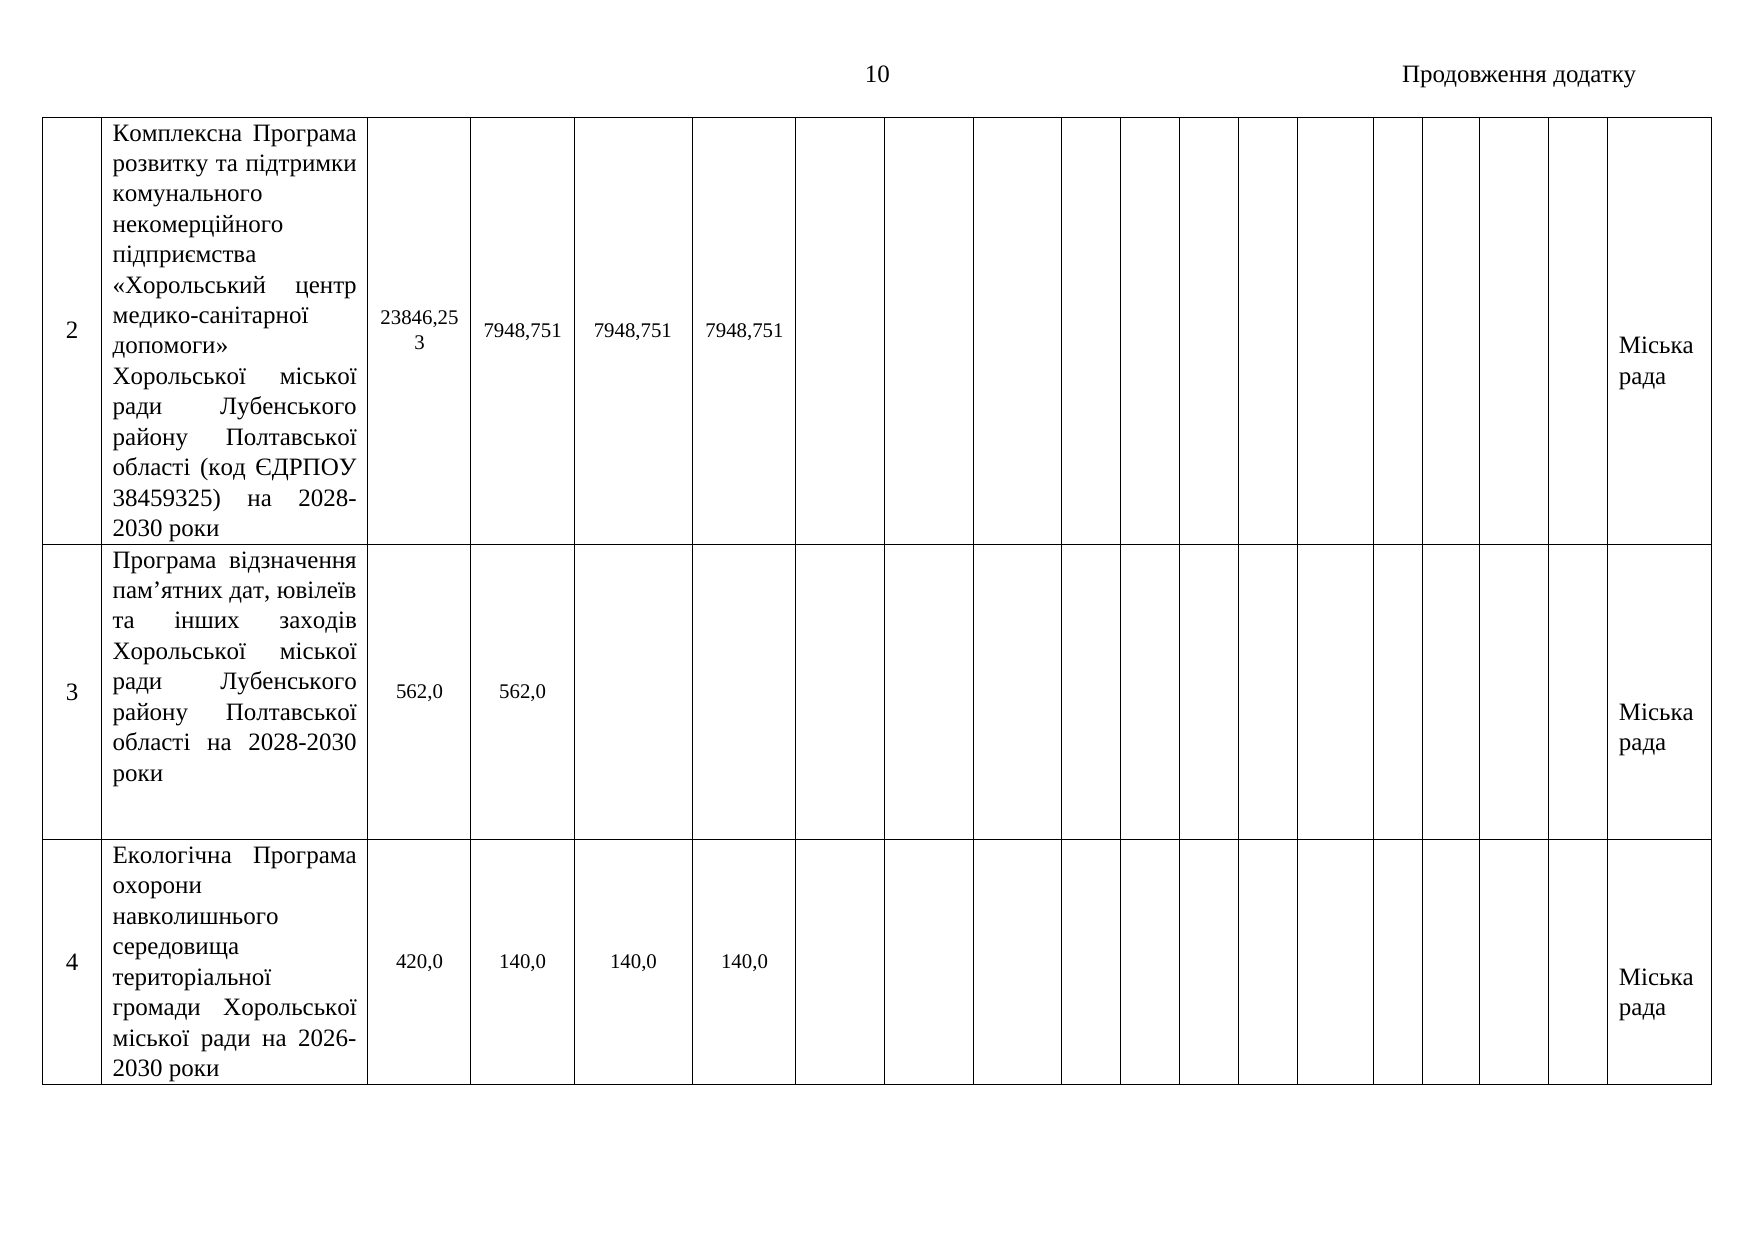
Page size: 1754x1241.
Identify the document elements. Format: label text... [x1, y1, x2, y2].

table_cell Екологічна Програма охорони навколишнього середовища територіальної громади Хорольської міської ради на 2026-2030 роки [102, 840, 367, 1084]
table_cell [1239, 840, 1297, 1084]
table_cell 2 [43, 118, 101, 544]
table_cell 562,0 [471, 545, 574, 839]
table_cell 140,0 [575, 840, 692, 1084]
table_cell 140,0 [471, 840, 574, 1084]
table_cell 3 [43, 545, 101, 839]
table_cell [1549, 118, 1607, 544]
table_cell [1480, 840, 1548, 1084]
table_cell 140,0 [693, 840, 795, 1084]
table_cell [1423, 118, 1479, 544]
table_cell Міська рада [1608, 545, 1711, 839]
table_cell [1298, 545, 1373, 839]
table_cell [1374, 545, 1422, 839]
table_cell [1423, 545, 1479, 839]
table_cell [885, 118, 973, 544]
table_cell [1298, 840, 1373, 1084]
table_cell [1423, 840, 1479, 1084]
table_cell [1549, 545, 1607, 839]
table_cell [1239, 545, 1297, 839]
table_cell [1374, 118, 1422, 544]
table_cell [1180, 840, 1238, 1084]
table_cell 4 [43, 840, 101, 1084]
table_cell Комплексна Програма розвитку та підтримки комунального некомерційного підприємства «Хорольський центр медико-санітарної допомоги» Хорольської міської ради Лубенського району Полтавської області (код ЄДРПОУ 38459325) на 2028-2030 роки [102, 118, 367, 544]
table_cell [885, 840, 973, 1084]
table_cell [1062, 840, 1120, 1084]
table_cell [1062, 118, 1120, 544]
table_cell Міська рада [1608, 118, 1711, 544]
table_cell 7948,751 [575, 118, 692, 544]
table_cell [1180, 118, 1238, 544]
table_cell Міська рада [1608, 840, 1711, 1084]
table_cell [1480, 118, 1548, 544]
table_cell [974, 840, 1061, 1084]
table_cell [575, 545, 692, 839]
table_cell [693, 545, 795, 839]
table_cell 562,0 [368, 545, 470, 839]
table_cell [974, 545, 1061, 839]
table_cell 7948,751 [471, 118, 574, 544]
table_cell [796, 545, 884, 839]
table_cell [1121, 545, 1179, 839]
table_cell [1549, 840, 1607, 1084]
table_cell [1298, 118, 1373, 544]
table_cell [1062, 545, 1120, 839]
table_cell [1480, 545, 1548, 839]
table_cell [885, 545, 973, 839]
table_cell [1239, 118, 1297, 544]
table_cell [1180, 545, 1238, 839]
table_cell [796, 840, 884, 1084]
table_cell Програма відзначення пам’ятних дат, ювілеїв та інших заходів Хорольської міської ради Лубенського району Полтавської області на 2028-2030 роки [102, 545, 367, 839]
table_cell [1374, 840, 1422, 1084]
table_cell 7948,751 [693, 118, 795, 544]
table_cell [974, 118, 1061, 544]
table_cell 420,0 [368, 840, 470, 1084]
table_cell [1121, 118, 1179, 544]
table_cell 23846,253 [368, 118, 470, 544]
table_cell [796, 118, 884, 544]
table_cell [1121, 840, 1179, 1084]
